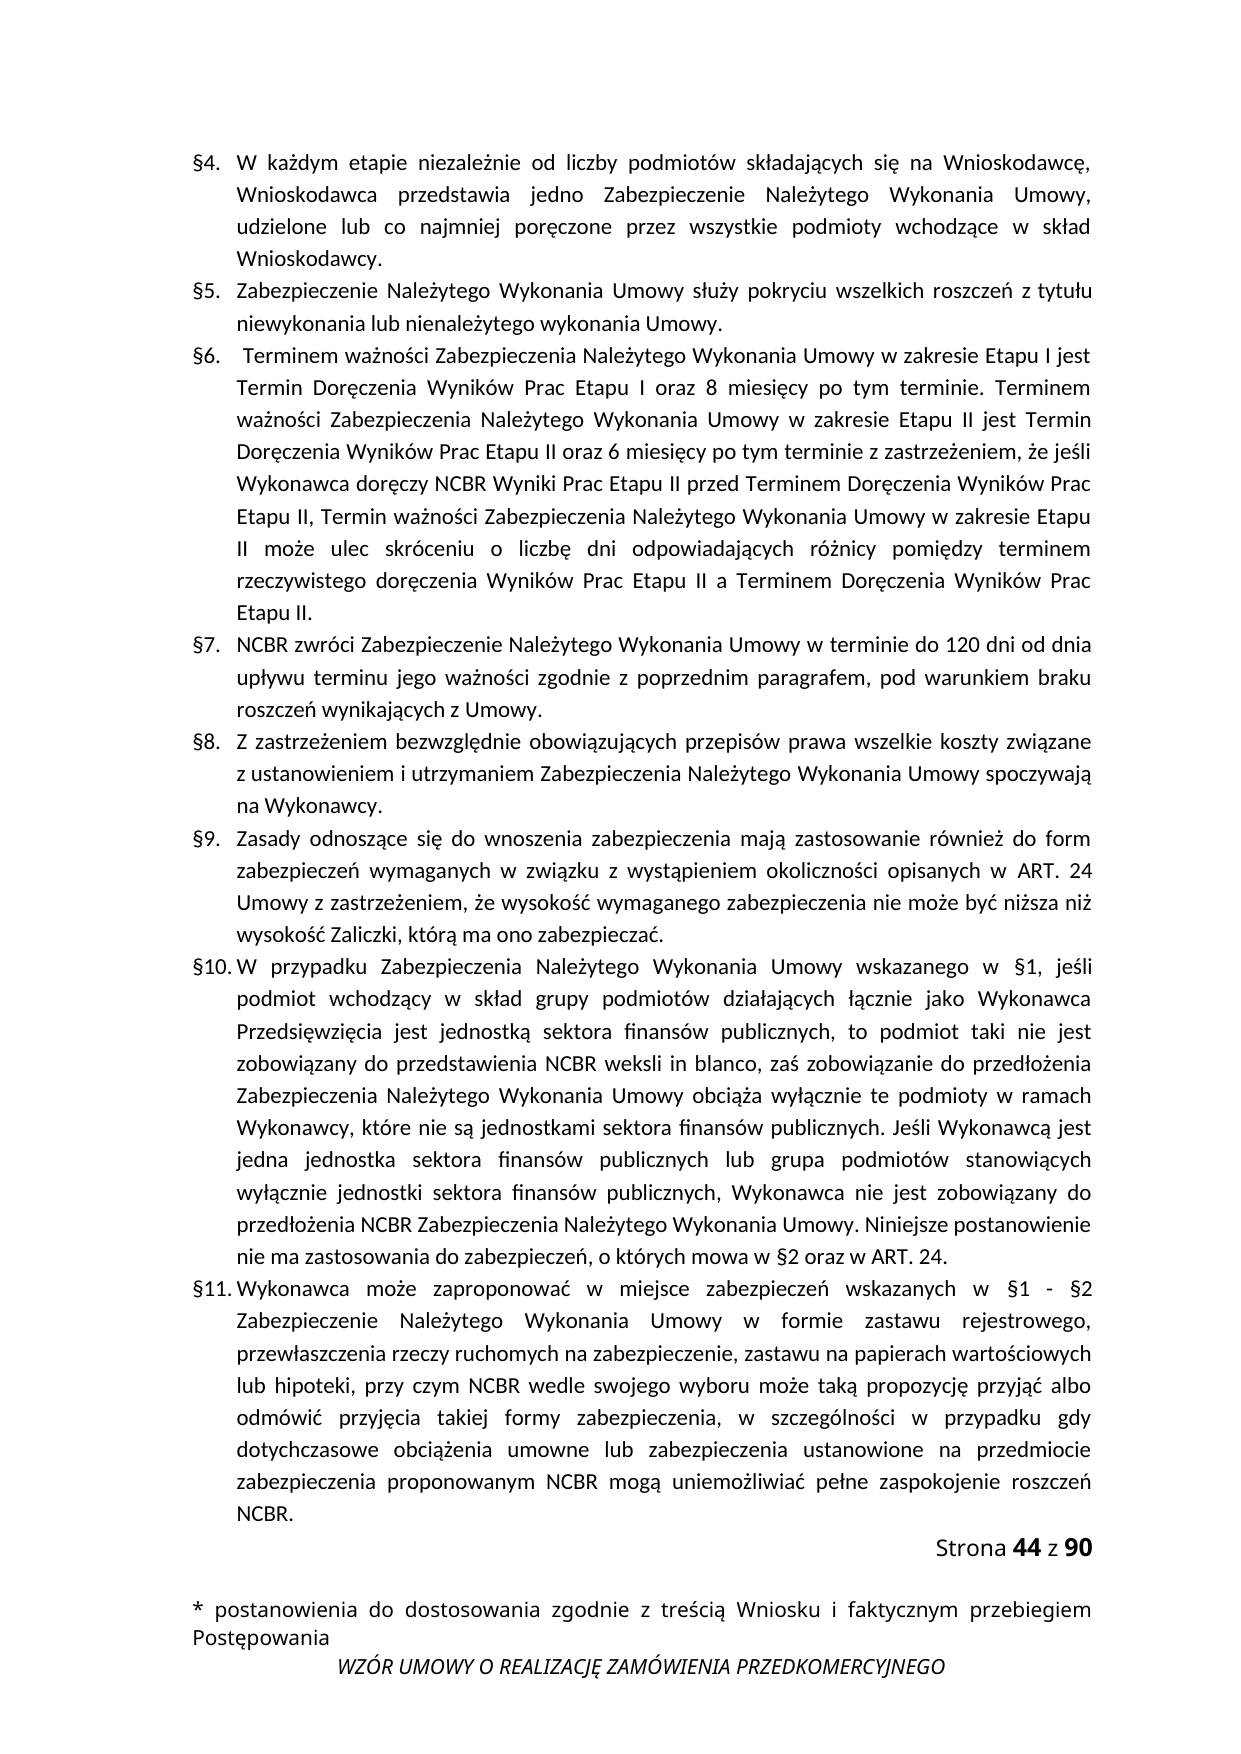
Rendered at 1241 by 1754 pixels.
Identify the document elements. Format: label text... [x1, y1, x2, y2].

list Zabezpieczenie Należytego Wykonania Umowy służy pokryciu wszelkich roszczeń z tytułu niewykonania lub nienależytego wykonania Umowy. [192, 276, 1093, 337]
list NCBR zwróci Zabezpieczenie Należytego Wykonania Umowy w terminie do 120 dni od dnia upływu terminu jego ważności zgodnie z poprzednim paragrafem, pod warunkiem braku roszczeń wynikających z Umowy. [192, 631, 1093, 723]
list W każdym etapie niezależnie od liczby podmiotów składających się na Wnioskodawcę, Wnioskodawca przedstawia jedno Zabezpieczenie Należytego Wykonania Umowy, udzielone lub co najmniej poręczone przez wszystkie podmioty wchodzące w skład Wnioskodawcy. [192, 148, 1093, 272]
list Terminem ważności Zabezpieczenia Należytego Wykonania Umowy w zakresie Etapu I jest Termin Doręczenia Wyników Prac Etapu I oraz 8 miesięcy po tym terminie. Terminem ważności Zabezpieczenia Należytego Wykonania Umowy w zakresie Etapu II jest Termin Doręczenia Wyników Prac Etapu II oraz 6 miesięcy po tym terminie z zastrzeżeniem, że jeśli Wykonawca doręczy NCBR Wyniki Prac Etapu II przed Terminem Doręczenia Wyników Prac Etapu II, Termin ważności Zabezpieczenia Należytego Wykonania Umowy w zakresie Etapu II może ulec skróceniu o liczbę dni odpowiadających różnicy pomiędzy terminem rzeczywistego doręczenia Wyników Prac Etapu II a Terminem Doręczenia Wyników Prac Etapu II. [192, 341, 1093, 626]
list W przypadku Zabezpieczenia Należytego Wykonania Umowy wskazanego w §1, jeśli podmiot wchodzący w skład grupy podmiotów działających łącznie jako Wykonawca Przedsięwzięcia jest jednostką sektora finansów publicznych, to podmiot taki nie jest zobowiązany do przedstawienia NCBR weksli in blanco, zaś zobowiązanie do przedłożenia Zabezpieczenia Należytego Wykonania Umowy obciąża wyłącznie te podmioty w ramach Wykonawcy, które nie są jednostkami sektora finansów publicznych. Jeśli Wykonawcą jest jedna jednostka sektora finansów publicznych lub grupa podmiotów stanowiących wyłącznie jednostki sektora finansów publicznych, Wykonawca nie jest zobowiązany do przedłożenia NCBR Zabezpieczenia Należytego Wykonania Umowy. Niniejsze postanowienie nie ma zastosowania do zabezpieczeń, o których mowa w §2 oraz w ART. 24. [192, 952, 1093, 1270]
list Zasady odnoszące się do wnoszenia zabezpieczenia mają zastosowanie również do form zabezpieczeń wymaganych w związku z wystąpieniem okoliczności opisanych w ART. 24 Umowy z zastrzeżeniem, że wysokość wymaganego zabezpieczenia nie może być niższa niż wysokość Zaliczki, którą ma ono zabezpieczać. [192, 824, 1093, 948]
list Z zastrzeżeniem bezwzględnie obowiązujących przepisów prawa wszelkie koszty związane z ustanowieniem i utrzymaniem Zabezpieczenia Należytego Wykonania Umowy spoczywają na Wykonawcy. [192, 727, 1093, 819]
list Wykonawca może zaproponować w miejsce zabezpieczeń wskazanych w §1 - §2 Zabezpieczenie Należytego Wykonania Umowy w formie zastawu rejestrowego, przewłaszczenia rzeczy ruchomych na zabezpieczenie, zastawu na papierach wartościowych lub hipoteki, przy czym NCBR wedle swojego wyboru może taką propozycję przyjąć albo odmówić przyjęcia takiej formy zabezpieczenia, w szczególności w przypadku gdy dotychczasowe obciążenia umowne lub zabezpieczenia ustanowione na przedmiocie zabezpieczenia proponowanym NCBR mogą uniemożliwiać pełne zaspokojenie roszczeń NCBR. [192, 1274, 1093, 1528]
